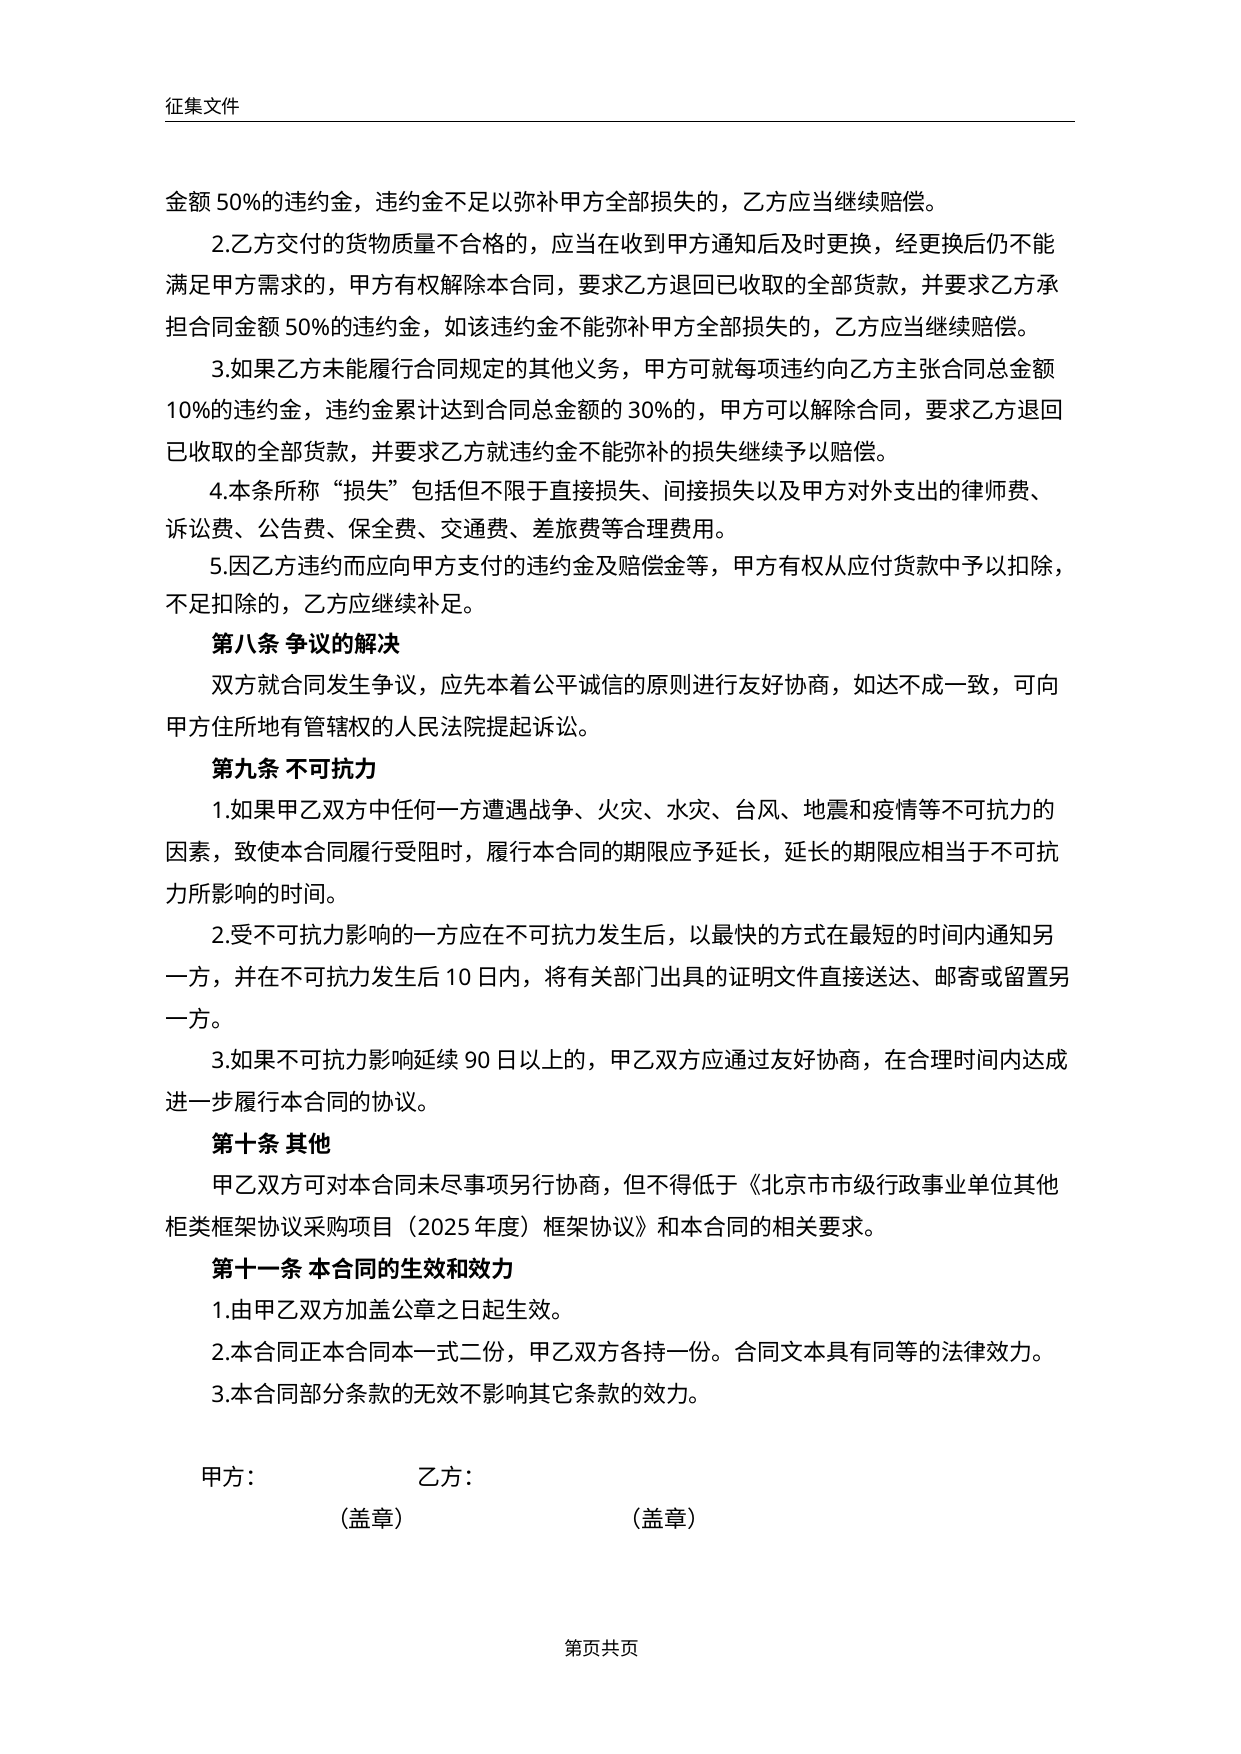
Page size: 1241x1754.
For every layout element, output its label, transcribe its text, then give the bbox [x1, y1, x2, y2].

text 甲乙双方可对本合同未尽事项另行协商，但不得低于《北京市市级行政事业单位其他柜类框架协议采购项目（2025年度）框架协议》和本合同的相关要求。 [165, 1161, 1075, 1244]
text 2.受不可抗力影响的一方应在不可抗力发生后，以最快的方式在最短的时间内通知另一方，并在不可抗力发生后10日内，将有关部门出具的证明文件直接送达、邮寄或留置另一方。 [165, 911, 1075, 1036]
text 第八条 争议的解决 [165, 619, 1075, 661]
text 第十条 其他 [165, 1119, 1075, 1161]
text （盖章） （盖章） [165, 1494, 1075, 1536]
text 第九条 不可抗力 [165, 744, 1075, 786]
text 1.由甲乙双方加盖公章之日起生效。 [165, 1286, 1075, 1327]
text 第十一条 本合同的生效和效力 [165, 1244, 1075, 1286]
text 3.如果不可抗力影响延续90日以上的，甲乙双方应通过友好协商，在合理时间内达成进一步履行本合同的协议。 [165, 1036, 1075, 1119]
text 甲方： 乙方： [165, 1452, 1075, 1494]
text 2.乙方交付的货物质量不合格的，应当在收到甲方通知后及时更换，经更换后仍不能满足甲方需求的，甲方有权解除本合同，要求乙方退回已收取的全部货款，并要求乙方承担合同金额50%的违约金，如该违约金不能弥补甲方全部损失的，乙方应当继续赔偿。 [165, 219, 1075, 344]
text 2.本合同正本合同本一式二份，甲乙双方各持一份。合同文本具有同等的法律效力。 [165, 1327, 1075, 1369]
text 双方就合同发生争议，应先本着公平诚信的原则进行友好协商，如达不成一致，可向甲方住所地有管辖权的人民法院提起诉讼。 [165, 661, 1075, 744]
text 1.如果甲乙双方中任何一方遭遇战争、火灾、水灾、台风、地震和疫情等不可抗力的因素，致使本合同履行受阻时，履行本合同的期限应予延长，延长的期限应相当于不可抗力所影响的时间。 [165, 786, 1075, 911]
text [165, 177, 1075, 219]
text 3.本合同部分条款的无效不影响其它条款的效力。 [165, 1369, 1075, 1411]
text 5.因乙方违约而应向甲方支付的违约金及赔偿金等，甲方有权从应付货款中予以扣除，不足扣除的，乙方应继续补足。 [165, 544, 1075, 619]
text 4.本条所称“损失”包括但不限于直接损失、间接损失以及甲方对外支出的律师费、诉讼费、公告费、保全费、交通费、差旅费等合理费用。 [165, 469, 1075, 544]
text 3.如果乙方未能履行合同规定的其他义务，甲方可就每项违约向乙方主张合同总金额10%的违约金，违约金累计达到合同总金额的30%的，甲方可以解除合同，要求乙方退回已收取的全部货款，并要求乙方就违约金不能弥补的损失继续予以赔偿。 [165, 344, 1075, 469]
